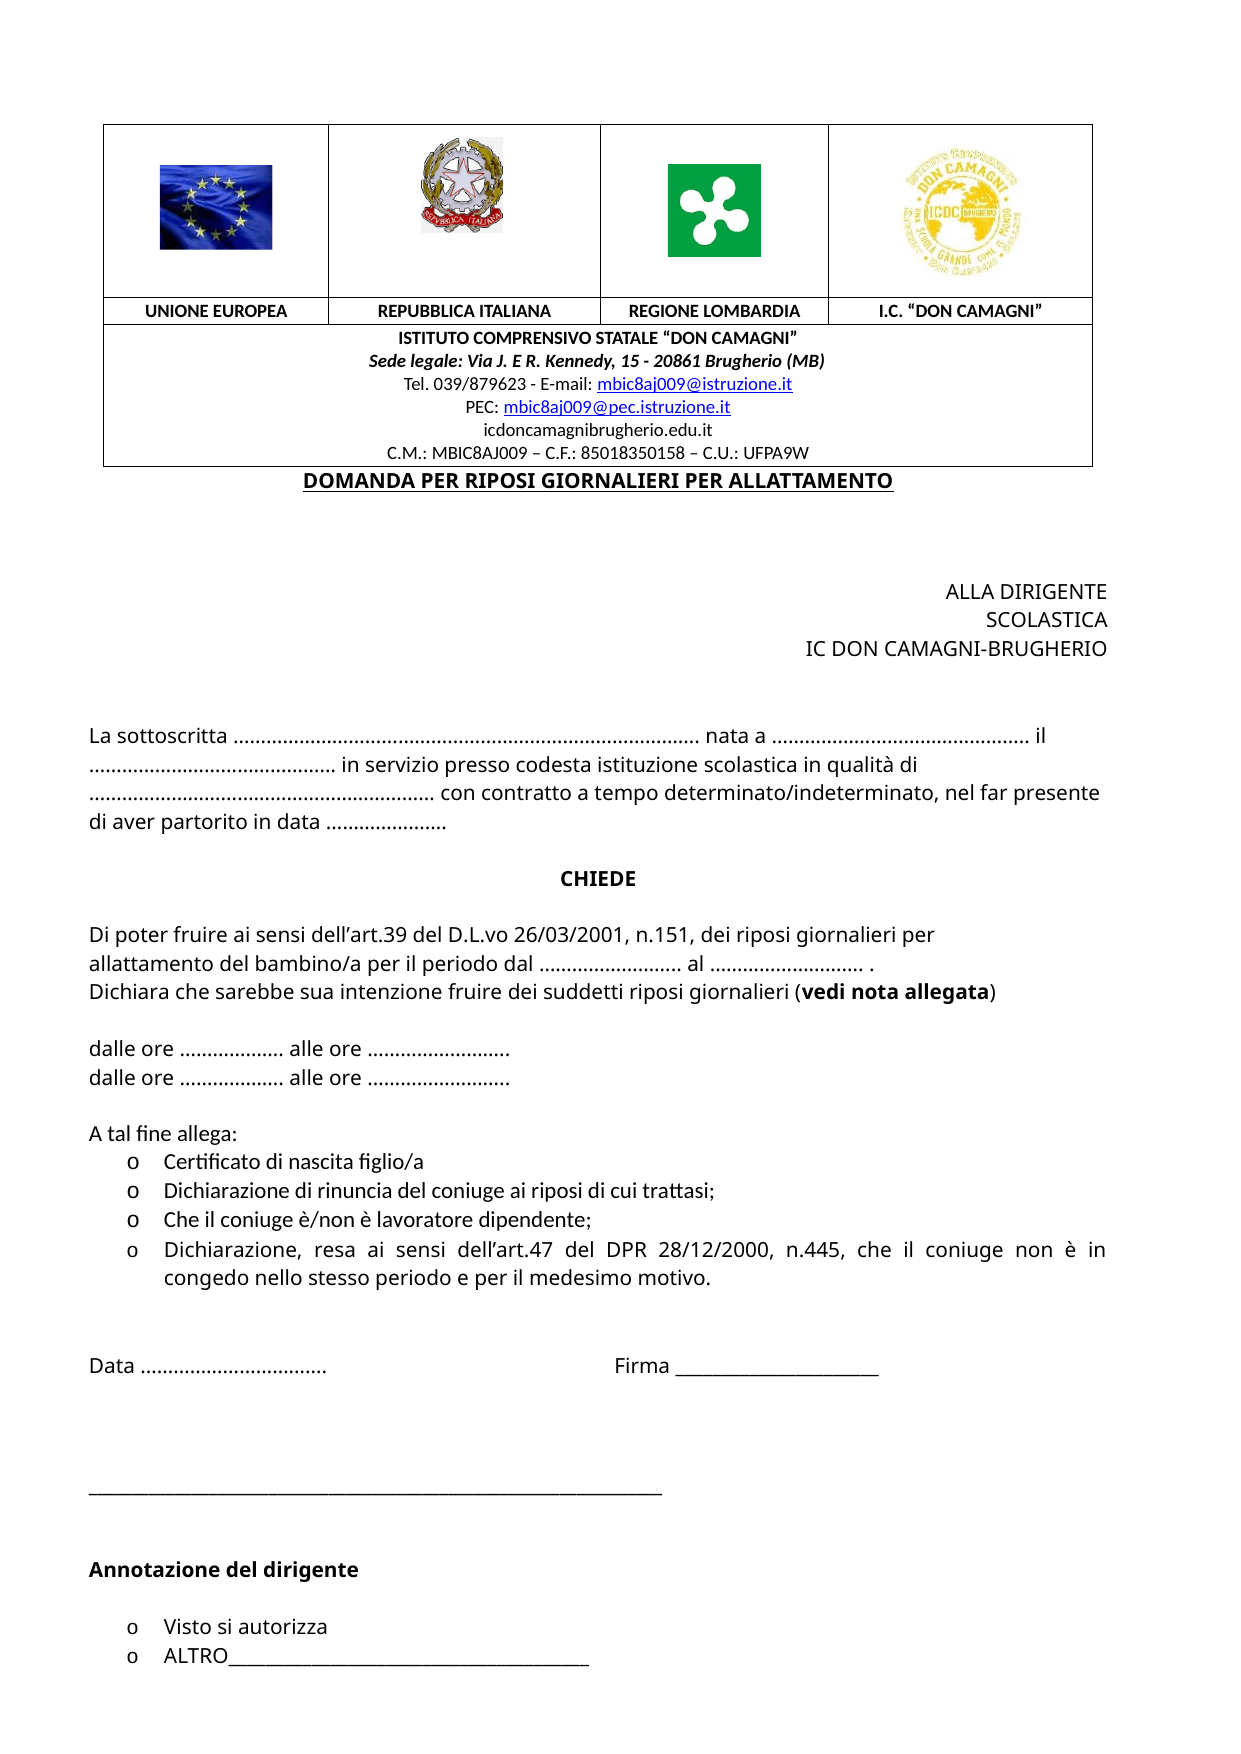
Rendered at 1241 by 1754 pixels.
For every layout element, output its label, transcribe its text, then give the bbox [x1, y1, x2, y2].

text Di poter fruire ai sensi dell’art.39 del D.L.vo 26/03/2001, n.151, dei riposi giornalieri per [89, 921, 1107, 949]
table_header [829, 125, 1092, 297]
list Dichiarazione di rinuncia del coniuge ai riposi di cui trattasi; [126, 1176, 1107, 1206]
text Annotazione del dirigente [89, 1555, 1122, 1584]
text Data ……………………………. Firma ______________________ [89, 1351, 1107, 1379]
list Certificato di nascita figlio/a [126, 1147, 1107, 1176]
table_cell ISTITUTO COMPRENSIVO STATALE “DON CAMAGNI” Sede legale: Via J. E R. Kennedy, 15 - 20861 Brugherio (MB) Tel. 039/879623 - E-mail: mbic8aj009@istruzione.it PEC: mbic8aj009@pec.istruzione.it icdoncamagnibrugherio.edu.it C.M.: MBIC8AJ009 – C.F.: 85018350158 – C.U.: UFPA9W [104, 325, 1092, 466]
table_cell UNIONE EUROPEA [104, 298, 328, 324]
table_header …………………………………………….……………………………………………..…….. [329, 125, 600, 297]
table_header [601, 125, 828, 297]
list Visto si autorizza [126, 1612, 1122, 1641]
list Dichiarazione, resa ai sensi dell’art.47 del DPR 28/12/2000, n.445, che il coniuge non è in congedo nello stesso periodo e per il medesimo motivo. [126, 1235, 1107, 1292]
text Dichiara che sarebbe sua intenzione fruire dei suddetti riposi giornalieri (vedi nota allegata) [89, 977, 1107, 1006]
text dalle ore ………………. alle ore …………………….. [89, 1034, 1107, 1063]
text ALLA DIRIGENTE SCOLASTICA [89, 577, 1107, 634]
text La sottoscritta …………………………………………………………………………. nata a ……………………………………….. il ……………………………………… in servizio presso codesta istituzione scolastica in qualità di ……………………………………………………… con contratto a tempo determinato/indeterminato, nel far presente di aver partorito in data …………………. [89, 721, 1107, 835]
text DOMANDA PER RIPOSI GIORNALIERI PER ALLATTAMENTO [89, 467, 1107, 495]
list ALTRO_______________________________________ [126, 1641, 1122, 1669]
list Che il coniuge è/non è lavoratore dipendente; [126, 1206, 1107, 1235]
table_cell I.C. “DON CAMAGNI” [829, 298, 1092, 324]
text allattamento del bambino/a per il periodo dal …………………….. al ………………………. . [89, 949, 1107, 977]
text IC DON CAMAGNI-BRUGHERIO [89, 634, 1107, 662]
table_header [104, 125, 328, 297]
picture [667, 164, 761, 257]
text CHIEDE [89, 864, 1107, 892]
picture [893, 145, 1028, 277]
picture [159, 165, 273, 250]
table_cell REPUBBLICA ITALIANA [329, 298, 600, 324]
picture [420, 137, 504, 233]
text dalle ore ………………. alle ore …………………….. [89, 1063, 1107, 1091]
table_cell REGIONE LOMBARDIA [601, 298, 828, 324]
text A tal fine allega: [89, 1119, 1107, 1147]
text ___________________________________________________________________ [89, 1470, 1122, 1498]
